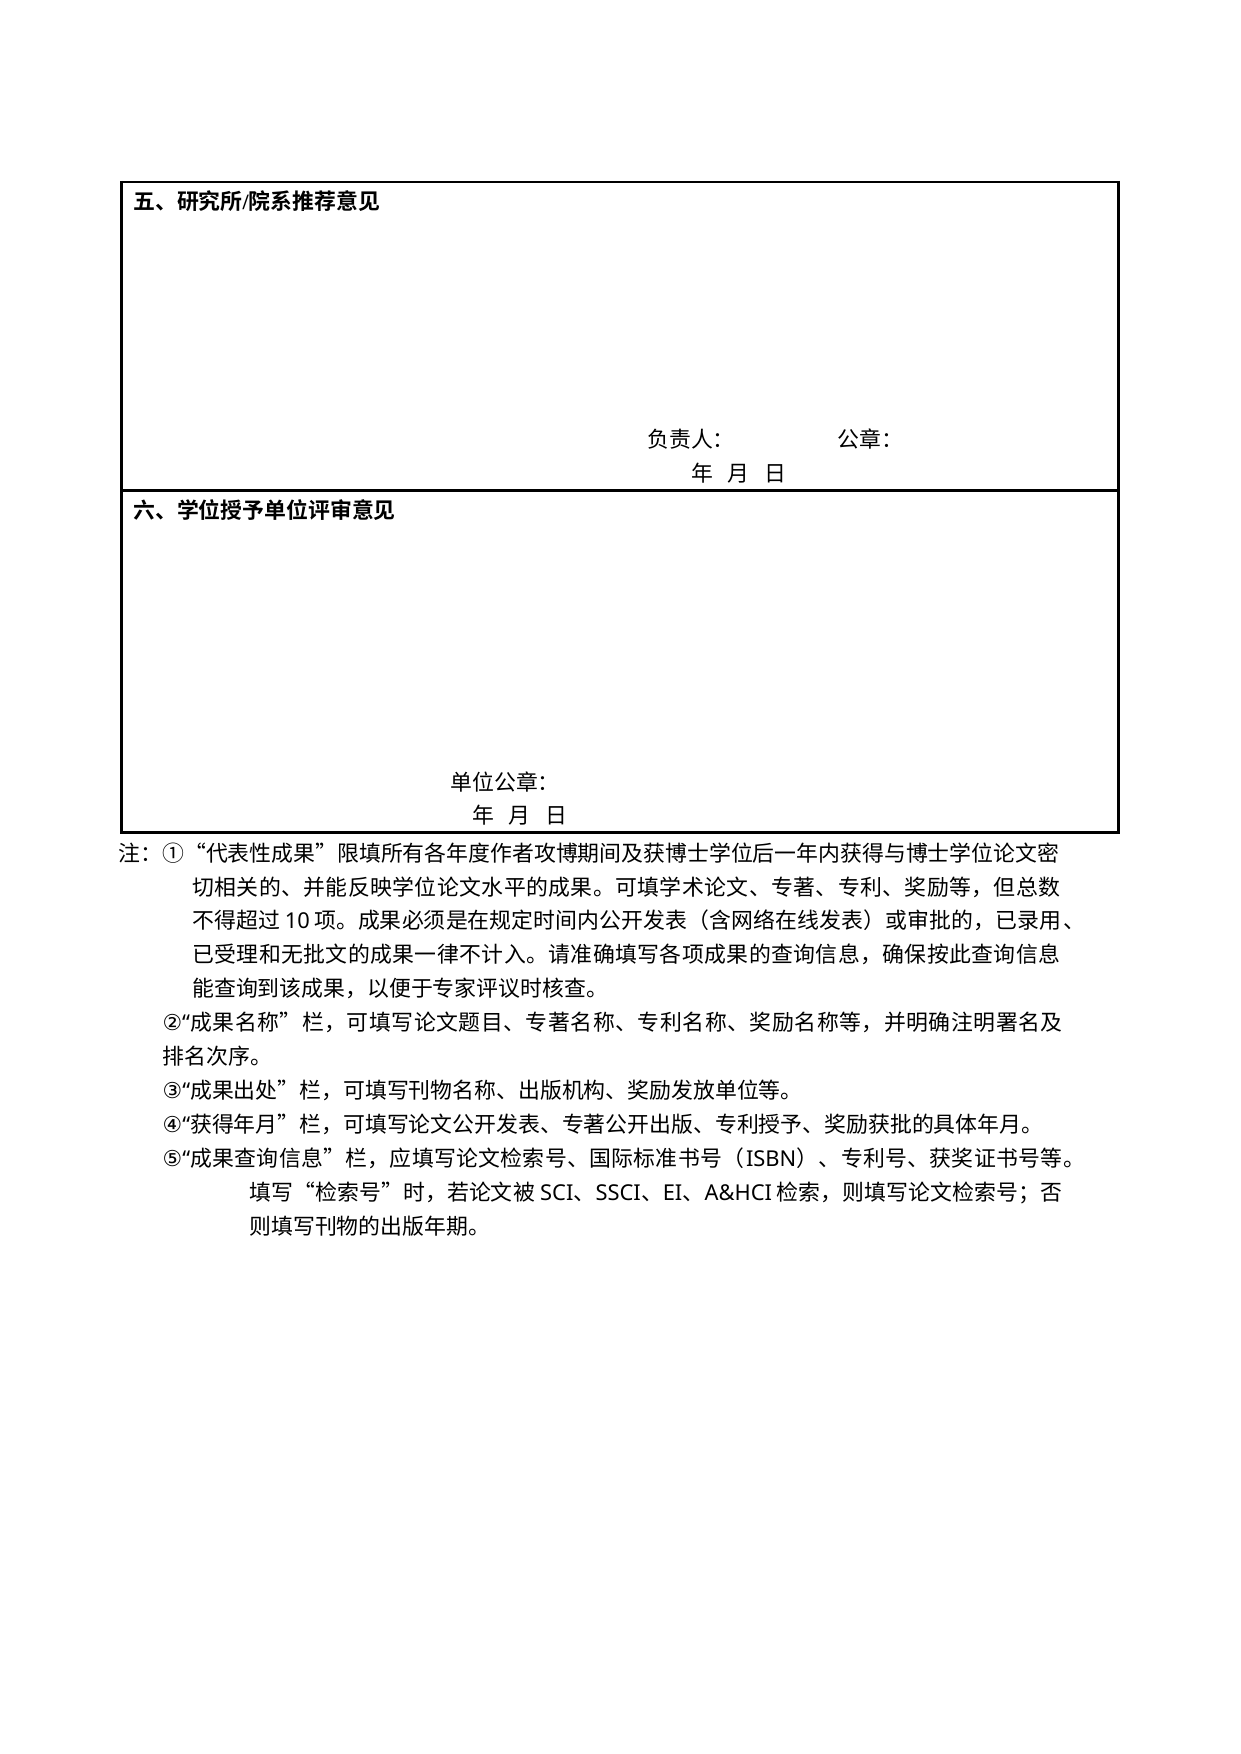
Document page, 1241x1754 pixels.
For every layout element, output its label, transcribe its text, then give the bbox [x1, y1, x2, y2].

table_cell 五、研究所/院系推荐意见 负责人： 公章： 年 月 日 [123, 183, 1117, 488]
text ④“获得年月”栏，可填写论文公开发表、专著公开出版、专利授予、奖励获批的具体年月。 [162, 1106, 1063, 1140]
text ⑤“成果查询信息”栏，应填写论文检索号、国际标准书号（ISBN）、专利号、获奖证书号等。填写“检索号”时，若论文被SCI、SSCI、EI、A&HCI检索，则填写论文检索号；否则填写刊物的出版年期。 [162, 1140, 1063, 1242]
text ③“成果出处”栏，可填写刊物名称、出版机构、奖励发放单位等。 [162, 1072, 1063, 1106]
table_cell 六、学位授予单位评审意见 单位公章： 年 月 日 [123, 492, 1117, 831]
text 注：①“代表性成果”限填所有各年度作者攻博期间及获博士学位后一年内获得与博士学位论文密切相关的、并能反映学位论文水平的成果。可填学术论文、专著、专利、奖励等，但总数不得超过10项。成果必须是在规定时间内公开发表（含网络在线发表）或审批的，已录用、已受理和无批文的成果一律不计入。请准确填写各项成果的查询信息，确保按此查询信息能查询到该成果，以便于专家评议时核查。 [118, 834, 1063, 1004]
text ②“成果名称”栏，可填写论文题目、专著名称、专利名称、奖励名称等，并明确注明署名及排名次序。 [162, 1004, 1063, 1072]
